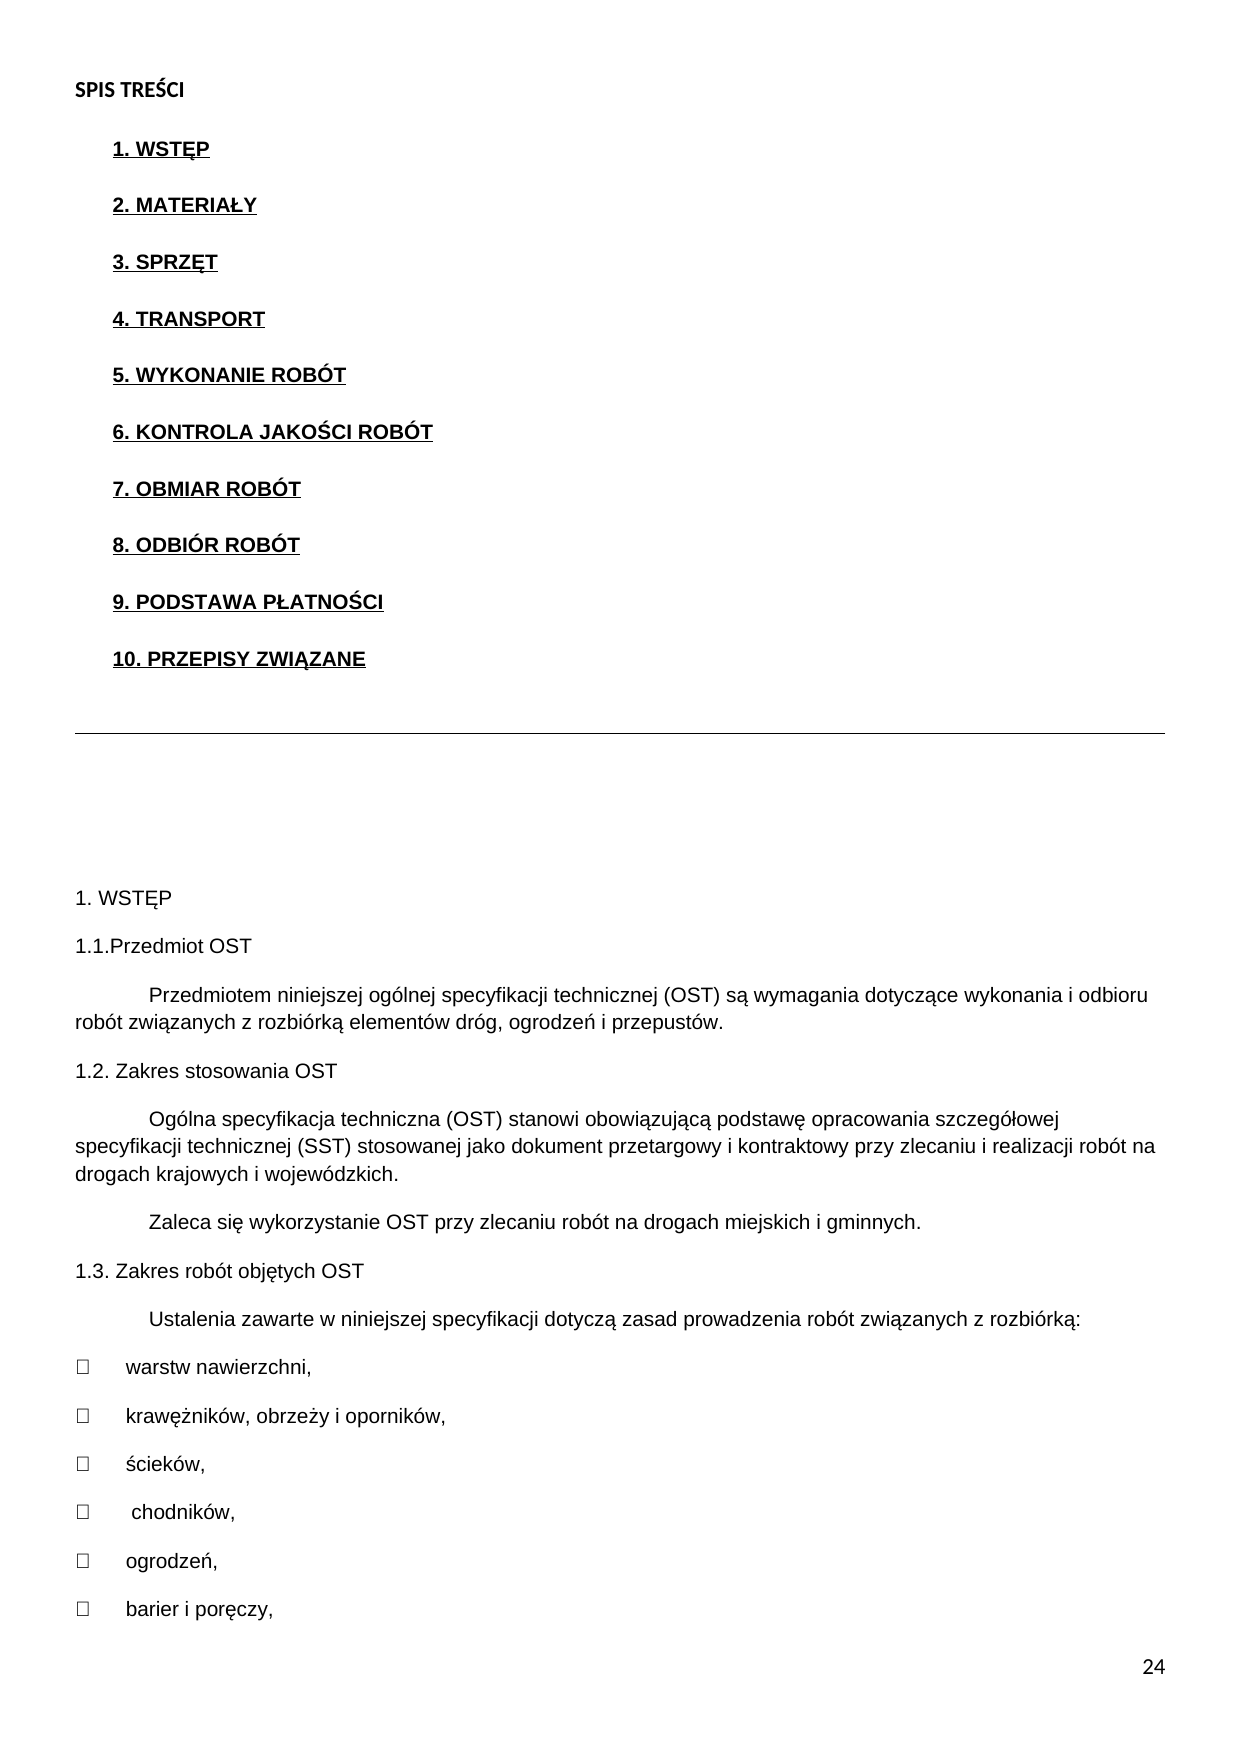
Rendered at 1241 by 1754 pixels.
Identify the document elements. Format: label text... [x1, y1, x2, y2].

text Ogólna specyfikacja techniczna (OST) stanowi obowiązującą podstawę opracowania szczegółowej specyfikacji technicznej (SST) stosowanej jako dokument przetargowy i kontraktowy przy zlecaniu i realizacji robót na drogach krajowych i wojewódzkich. [75, 1107, 1165, 1186]
text Ustalenia zawarte w niniejszej specyfikacji dotyczą zasad prowadzenia robót związanych z rozbiórką: [75, 1307, 1165, 1331]
text 2. MATERIAŁY [112, 193, 1165, 217]
text  chodników, [75, 1500, 1165, 1524]
text 1.2. Zakres stosowania OST [75, 1058, 1165, 1082]
text 10. PRZEPISY ZWIĄZANE [112, 646, 1165, 670]
text 6. KONTROLA JAKOŚCI ROBÓT [112, 420, 1165, 444]
text 1.1.Przedmiot OST [75, 934, 1165, 958]
text 8. ODBIÓR ROBÓT [112, 533, 1165, 557]
text 3. SPRZĘT [112, 250, 1165, 274]
text 5. WYKONANIE ROBÓT [112, 363, 1165, 387]
text 9. PODSTAWA PŁATNOŚCI [112, 590, 1165, 614]
text  warstw nawierzchni, [75, 1355, 1165, 1379]
text 1. WSTĘP [75, 886, 1165, 910]
text Przedmiotem niniejszej ogólnej specyfikacji technicznej (OST) są wymagania dotyczące wykonania i odbioru robót związanych z rozbiórką elementów dróg, ogrodzeń i przepustów. [75, 983, 1165, 1034]
text  krawężników, obrzeży i oporników, [75, 1403, 1165, 1427]
text  ogrodzeń, [75, 1548, 1165, 1572]
text 1.3. Zakres robót objętych OST [75, 1258, 1165, 1282]
text  barier i poręczy, [75, 1597, 1165, 1621]
text  ścieków, [75, 1452, 1165, 1476]
text 4. TRANSPORT [112, 306, 1165, 330]
text Zaleca się wykorzystanie OST przy zlecaniu robót na drogach miejskich i gminnych. [75, 1210, 1165, 1234]
text 1. WSTĘP [112, 136, 1165, 160]
text 7. OBMIAR ROBÓT [112, 476, 1165, 500]
